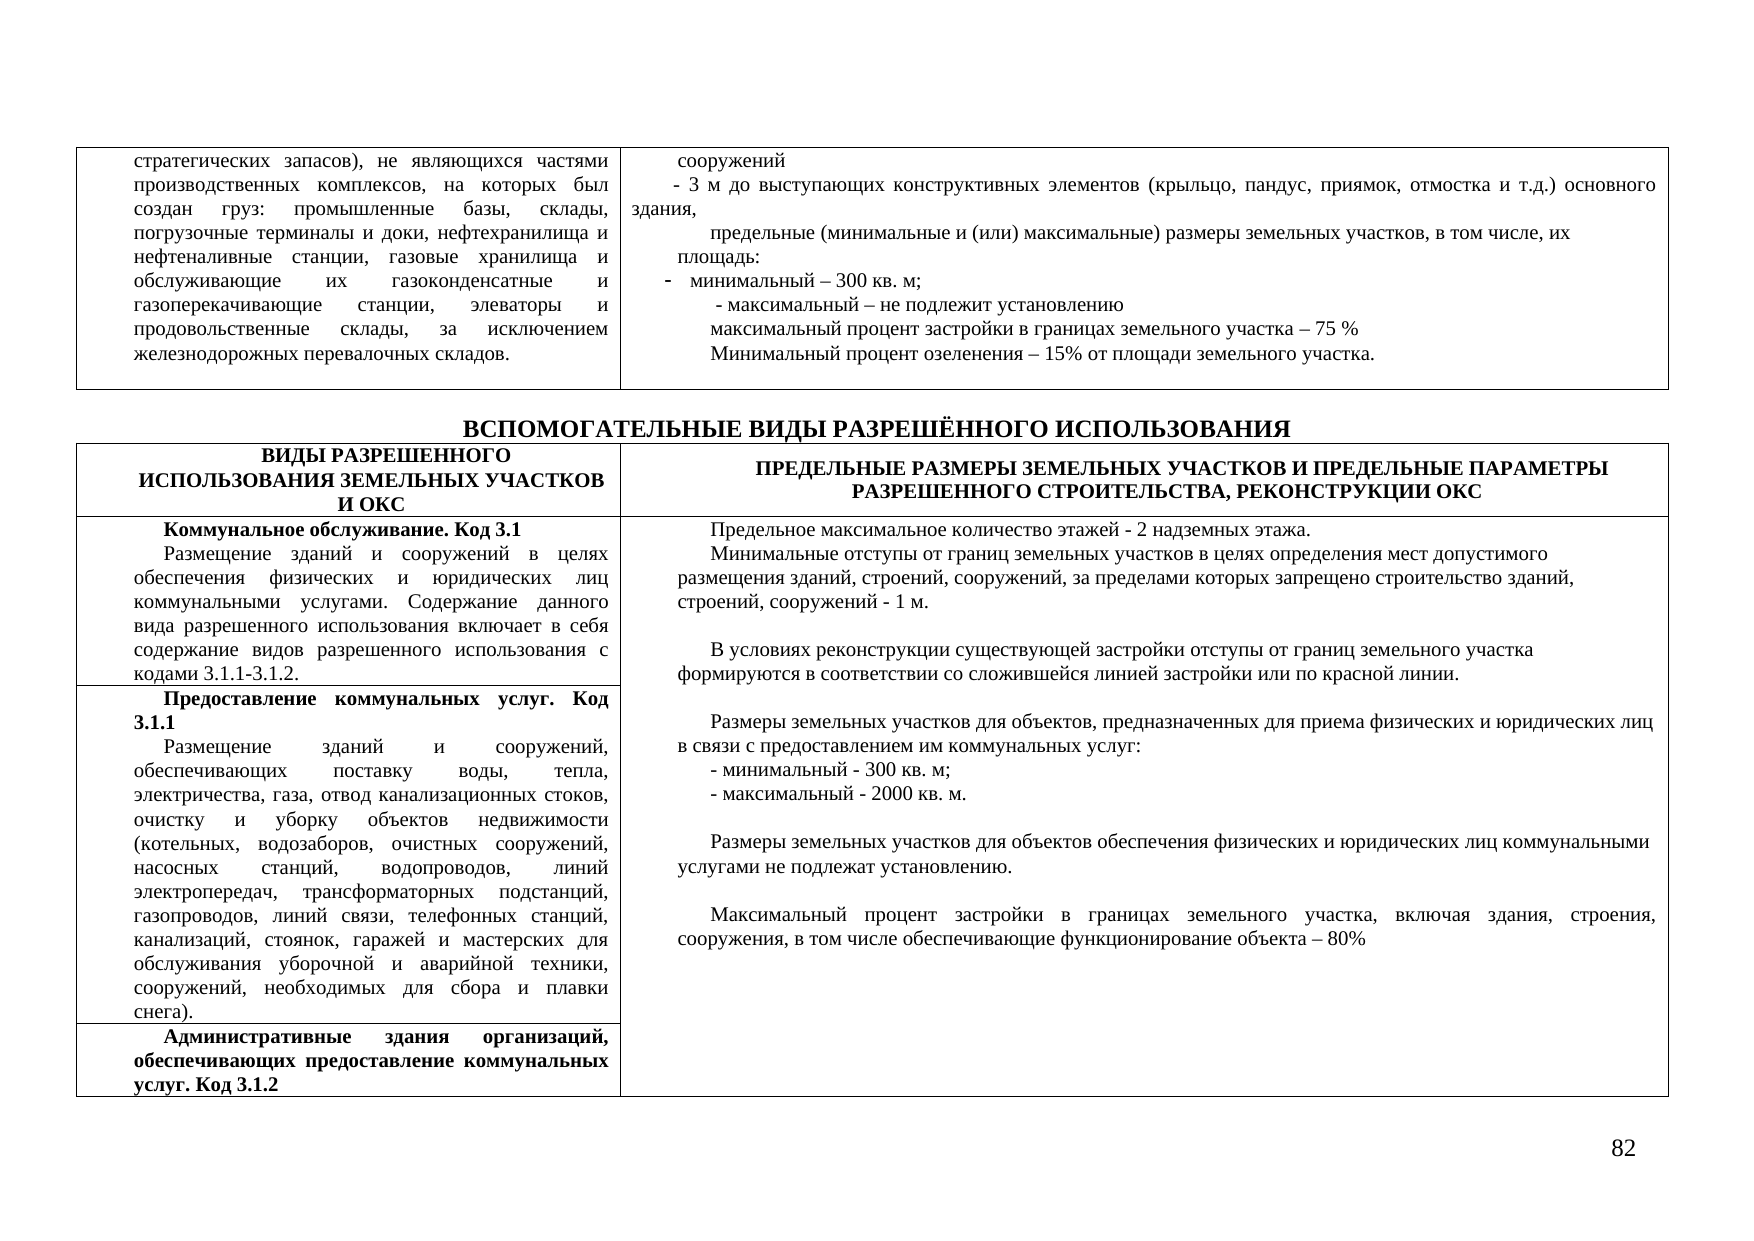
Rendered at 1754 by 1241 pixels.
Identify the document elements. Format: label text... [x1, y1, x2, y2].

table_cell Коммунальное обслуживание. Код 3.1 Размещение зданий и сооружений в целях обеспечения физических и юридических лиц коммунальными услугами. Содержание данного вида разрешенного использования включает в себя содержание видов разрешенного использования с кодами 3.1.1-3.1.2. [77, 517, 620, 685]
table_header ВИДЫ РАЗРЕШЕННОГО ИСПОЛЬЗОВАНИЯ ЗЕМЕЛЬНЫХ УЧАСТКОВ И ОКС [77, 444, 620, 516]
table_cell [621, 148, 1668, 388]
table_cell Предельное максимальное количество этажей - 2 надземных этажа. Минимальные отступы от границ земельных участков в целях определения мест допустимого размещения зданий, строений, сооружений, за пределами которых запрещено строительство зданий, строений, сооружений - 1 м. В условиях реконструкции существующей застройки отступы от границ земельного участка формируются в соответствии со сложившейся линией застройки или по красной линии. Размеры земельных участков для объектов, предназначенных для приема физических и юридических лиц в связи с предоставлением им коммунальных услуг: - минимальный - 300 кв. м; - максимальный - 2000 кв. м. Размеры земельных участков для объектов обеспечения физических и юридических лиц коммунальными услугами не подлежат установлению. Максимальный процент застройки в границах земельного участка, включая здания, строения, сооружения, в том числе обеспечивающие функционирование объекта – 80% [621, 517, 1668, 1096]
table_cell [77, 148, 620, 388]
table_cell Предоставление коммунальных услуг. Код 3.1.1 Размещение зданий и сооружений, обеспечивающих поставку воды, тепла, электричества, газа, отвод канализационных стоков, очистку и уборку объектов недвижимости (котельных, водозаборов, очистных сооружений, насосных станций, водопроводов, линий электропередач, трансформаторных подстанций, газопроводов, линий связи, телефонных станций, канализаций, стоянок, гаражей и мастерских для обслуживания уборочной и аварийной техники, сооружений, необходимых для сбора и плавки снега). [77, 686, 620, 1023]
table_header ПРЕДЕЛЬНЫЕ РАЗМЕРЫ ЗЕМЕЛЬНЫХ УЧАСТКОВ И ПРЕДЕЛЬНЫЕ ПАРАМЕТРЫ РАЗРЕШЕННОГО СТРОИТЕЛЬСТВА, РЕКОНСТРУКЦИИ ОКС [621, 444, 1668, 516]
text ВСПОМОГАТЕЛЬНЫЕ ВИДЫ РАЗРЕШЁННОГО ИСПОЛЬЗОВАНИЯ [118, 414, 1636, 442]
